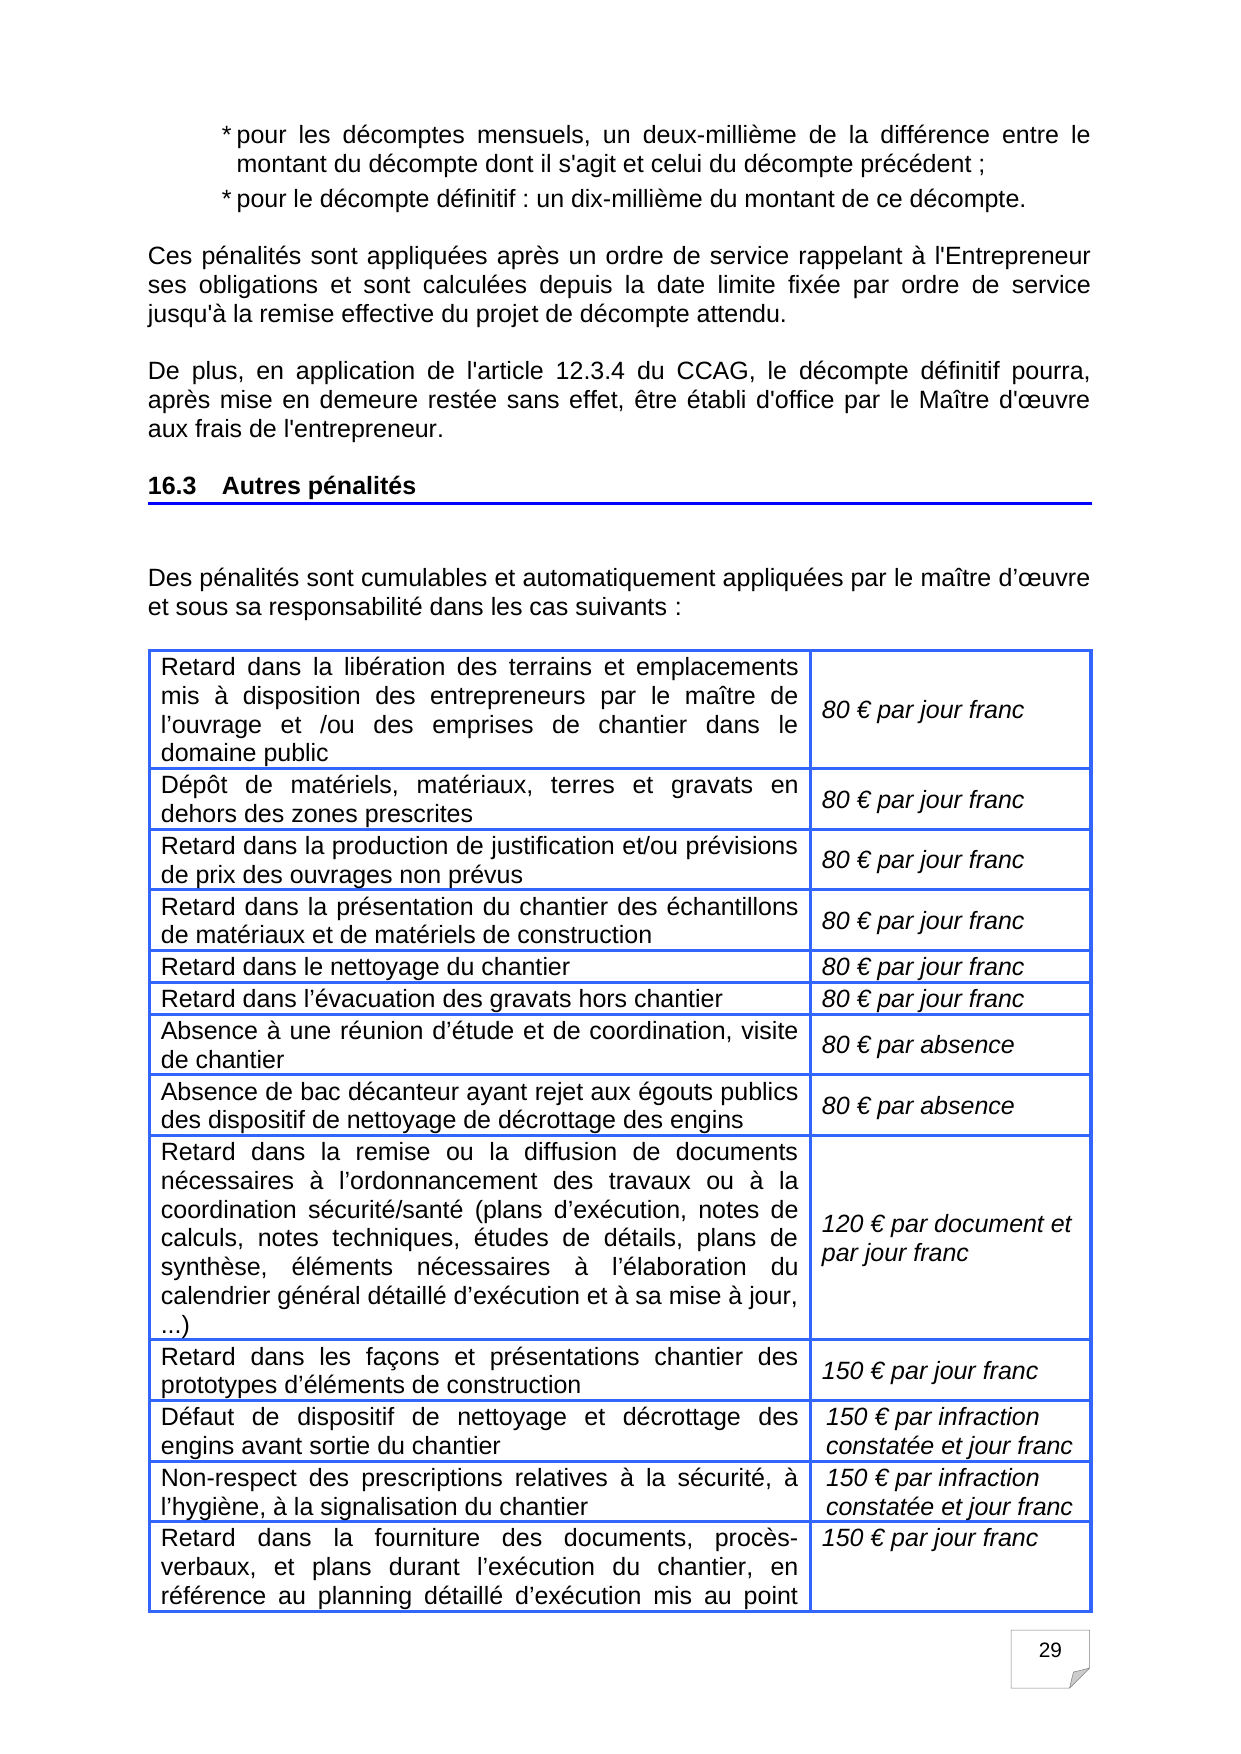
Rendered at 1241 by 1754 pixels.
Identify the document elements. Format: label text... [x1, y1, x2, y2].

table_cell 80 € par absence [812, 1076, 1089, 1134]
text Ces pénalités sont appliquées après un ordre de service rappelant à l'Entrepreneur ses obligations et sont calculées depuis la date limite fixée par ordre de service jusqu'à la remise effective du projet de décompte attendu. [148, 241, 1092, 327]
table_cell Retard dans la production de justification et/ou prévisions de prix des ouvrages non prévus [151, 831, 809, 888]
text * pour les décomptes mensuels, un deux-millième de la différence entre le montant du décompte dont il s'agit et celui du décompte précédent ; [222, 120, 1092, 177]
table_cell Retard dans l’évacuation des gravats hors chantier [151, 984, 809, 1013]
table_cell 150 € par infraction constatée et jour franc [812, 1463, 1089, 1520]
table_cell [812, 1523, 1089, 1609]
text Des pénalités sont cumulables et automatiquement appliquées par le maître d’œuvre et sous sa responsabilité dans les cas suivants : [148, 563, 1092, 620]
text 16.3 Autres pénalités [148, 471, 1092, 502]
table_cell 120 € par document et par jour franc [812, 1137, 1089, 1338]
text De plus, en application de l'article 12.3.4 du CCAG, le décompte définitif pourra, après mise en demeure restée sans effet, être établi d'office par le Maître d'œuvre aux frais de l'entrepreneur. [148, 356, 1092, 442]
table_cell 80 € par jour franc [812, 952, 1089, 981]
table_cell 80 € par jour franc [812, 984, 1089, 1013]
table_cell 80 € par jour franc [812, 831, 1089, 888]
table_cell 150 € par jour franc [812, 1341, 1089, 1399]
table_header 80 € par jour franc [812, 652, 1089, 767]
table_cell Retard dans la présentation du chantier des échantillons de matériaux et de matériels de construction [151, 891, 809, 949]
table_cell Absence à une réunion d’étude et de coordination, visite de chantier [151, 1016, 809, 1073]
table_cell Retard dans le nettoyage du chantier [151, 952, 809, 981]
text * pour le décompte définitif : un dix-millième du montant de ce décompte. [222, 184, 1092, 212]
table_header Retard dans la libération des terrains et emplacements mis à disposition des entrepreneurs par le maître de l’ouvrage et /ou des emprises de chantier dans le domaine public [151, 652, 809, 767]
table_cell 80 € par jour franc [812, 770, 1089, 828]
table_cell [151, 1523, 809, 1609]
table_cell 80 € par absence [812, 1016, 1089, 1073]
table_cell Retard dans les façons et présentations chantier des prototypes d’éléments de construction [151, 1341, 809, 1399]
table_cell 80 € par jour franc [812, 891, 1089, 949]
table_cell Défaut de dispositif de nettoyage et décrottage des engins avant sortie du chantier [151, 1402, 809, 1459]
table_cell Retard dans la remise ou la diffusion de documents nécessaires à l’ordonnancement des travaux ou à la coordination sécurité/santé (plans d’exécution, notes de calculs, notes techniques, études de détails, plans de synthèse, éléments nécessaires à l’élaboration du calendrier général détaillé d’exécution et à sa mise à jour, ...) [151, 1137, 809, 1338]
table_cell Absence de bac décanteur ayant rejet aux égouts publics des dispositif de nettoyage de décrottage des engins [151, 1076, 809, 1134]
table_cell 150 € par infraction constatée et jour franc [812, 1402, 1089, 1459]
table_cell Non-respect des prescriptions relatives à la sécurité, à l’hygiène, à la signalisation du chantier [151, 1463, 809, 1520]
table_cell Dépôt de matériels, matériaux, terres et gravats en dehors des zones prescrites [151, 770, 809, 828]
